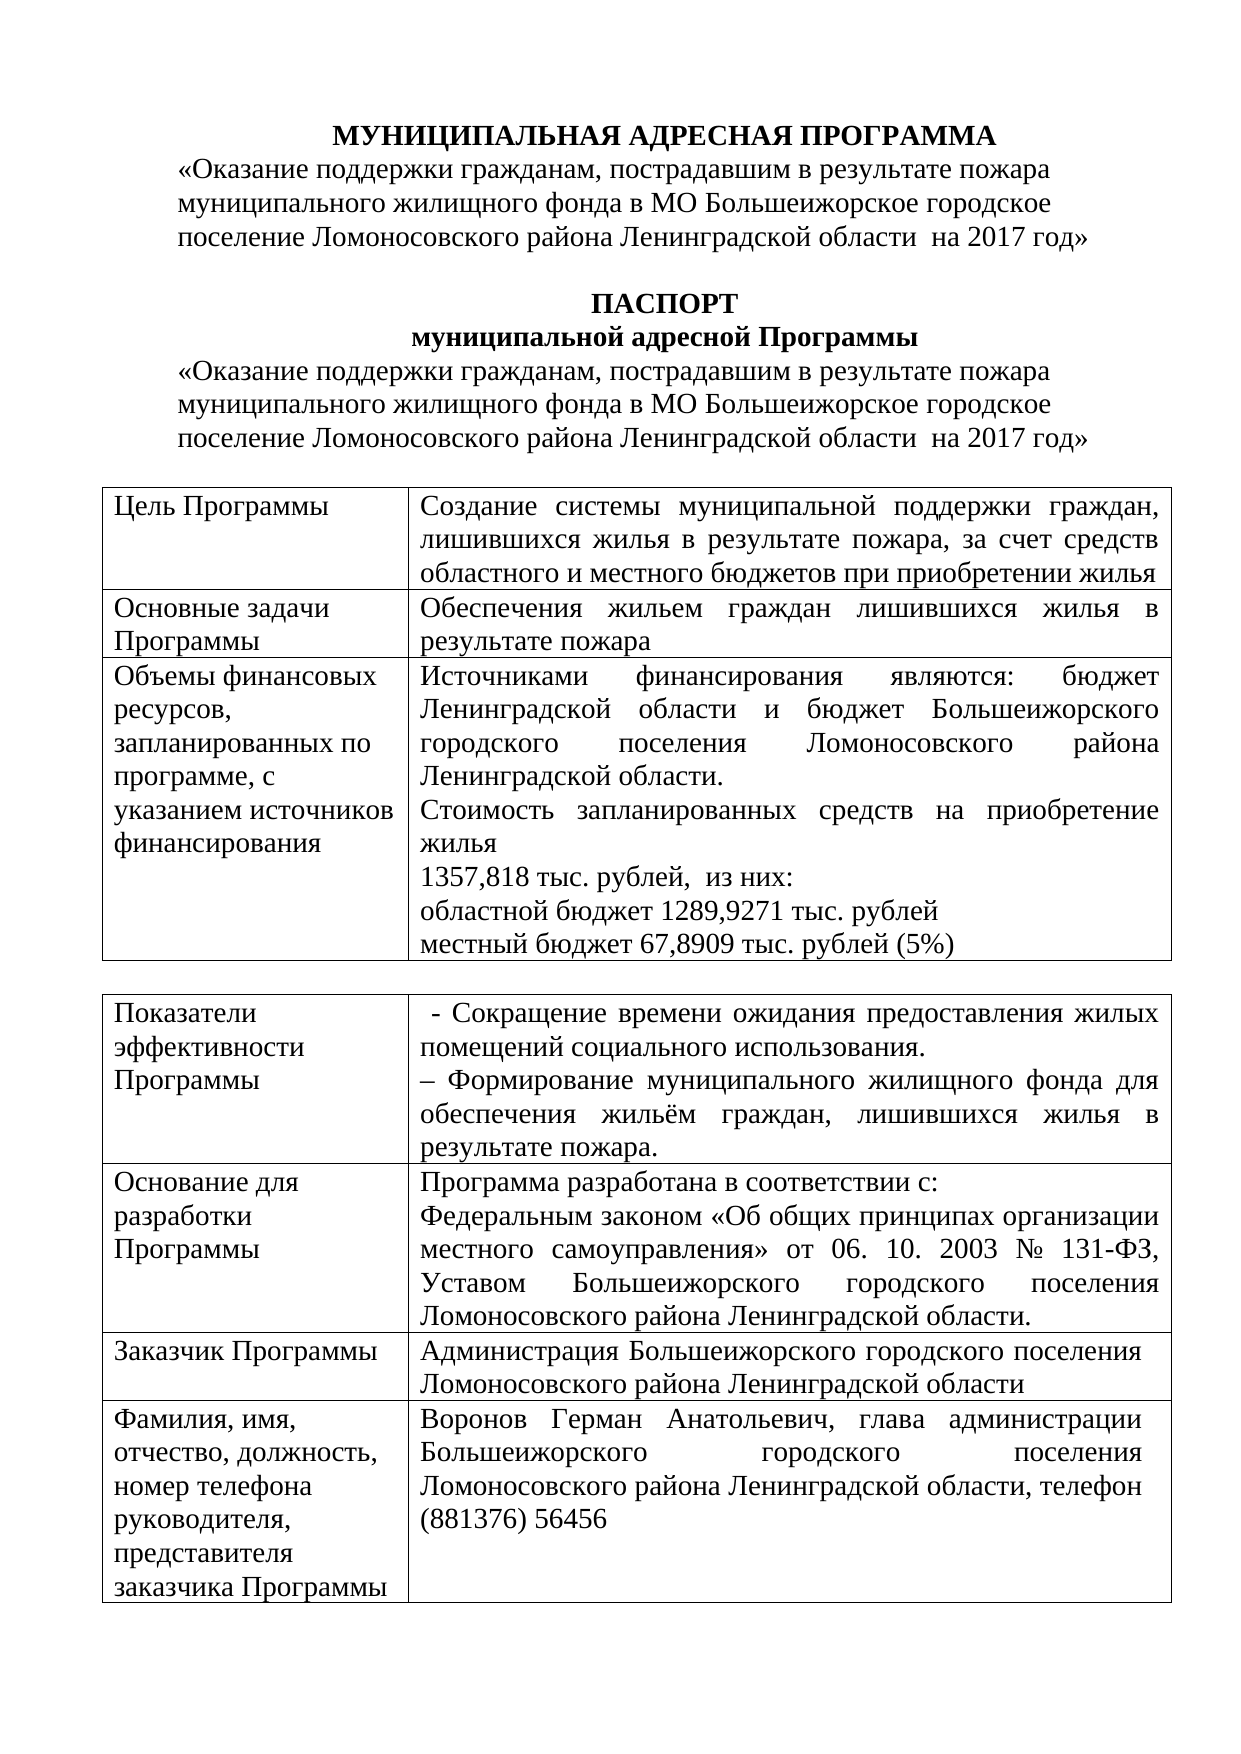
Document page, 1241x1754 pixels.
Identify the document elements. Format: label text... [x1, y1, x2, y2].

table_header Цель Программы [103, 488, 408, 589]
table_cell Воронов Герман Анатольевич, глава администрации Большеижорского городского поселения Ломоносовского района Ленинградской области, телефон (881376) 56456 [409, 1401, 1171, 1602]
table_header Создание системы муниципальной поддержки граждан, лишившихся жилья в результате пожара, за счет средств областного и местного бюджетов при приобретении жилья [409, 488, 1171, 589]
text МУНИЦИПАЛЬНАЯ АДРЕСНАЯ ПРОГРАММА [177, 118, 1152, 152]
table_cell Администрация Большеижорского городского поселения Ломоносовского района Ленинградской области [409, 1333, 1171, 1400]
table_cell Программа разработана в соответствии с: Федеральным законом «Об общих принципах организации местного самоуправления» от 06. 10. 2003 № 131-ФЗ, Уставом Большеижорского городского поселения Ломоносовского района Ленинградской области. [409, 1164, 1171, 1332]
table_cell Заказчик Программы [103, 1333, 408, 1400]
table_cell Источниками финансирования являются: бюджет Ленинградской области и бюджет Большеижорского городского поселения Ломоносовского района Ленинградской области. Стоимость запланированных средств на приобретение жилья 1357,818 тыс. рублей, из них: областной бюджет 1289,9271 тыс. рублей местный бюджет 67,8909 тыс. рублей (5%) [409, 658, 1171, 960]
table_cell Фамилия, имя, отчество, должность, номер телефона руководителя, представителя заказчика Программы [103, 1401, 408, 1602]
table_cell Основание для разработки Программы [103, 1164, 408, 1332]
table_header Показатели эффективности Программы [103, 995, 408, 1163]
text «Оказание поддержки гражданам, пострадавшим в результате пожара муниципального жилищного фонда в МО Большеижорское городское поселение Ломоносовского района Ленинградской области на 2017 год» [177, 353, 1152, 453]
text муниципальной адресной Программы [177, 319, 1152, 353]
text ПАСПОРТ [177, 286, 1152, 319]
text «Оказание поддержки гражданам, пострадавшим в результате пожара муниципального жилищного фонда в МО Большеижорское городское поселение Ломоносовского района Ленинградской области на 2017 год» [177, 152, 1152, 252]
table_cell Основные задачи Программы [103, 590, 408, 657]
table_header - Сокращение времени ожидания предоставления жилых помещений социального использования. – Формирование муниципального жилищного фонда для обеспечения жильём граждан, лишившихся жилья в результате пожара. [409, 995, 1171, 1163]
table_cell Объемы финансовых ресурсов, запланированных по программе, с указанием источников финансирования [103, 658, 408, 960]
table_cell Обеспечения жильем граждан лишившихся жилья в результате пожара [409, 590, 1171, 657]
